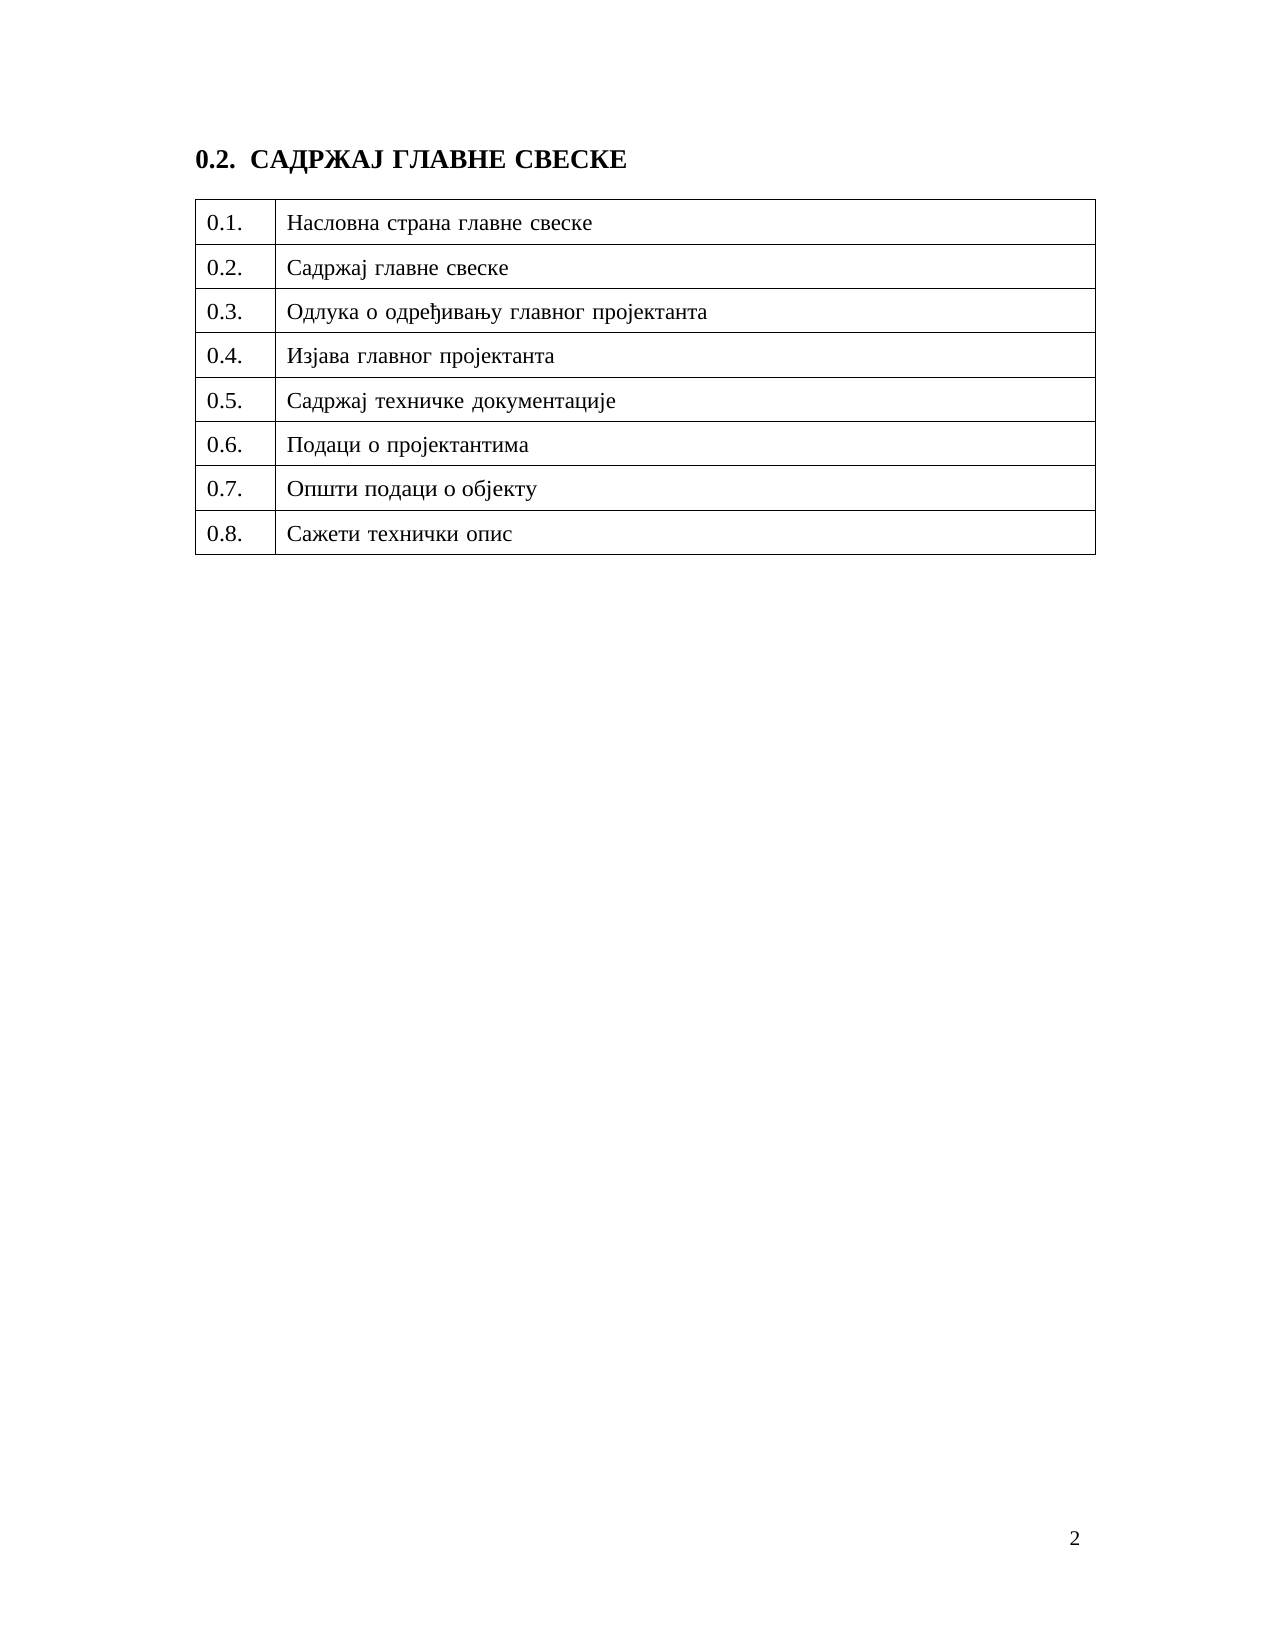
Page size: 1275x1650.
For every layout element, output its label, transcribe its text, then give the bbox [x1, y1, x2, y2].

table_cell 0.5. [196, 378, 275, 421]
text 2 [179, 1526, 1080, 1550]
table_header Насловна страна главне свеске [276, 200, 1095, 243]
table_cell Садржај техничке документације [276, 378, 1095, 421]
table_cell 0.4. [196, 333, 275, 377]
table_cell 0.2. [196, 245, 275, 288]
table_header 0.1. [196, 200, 275, 243]
table_cell Општи подаци о објекту [276, 466, 1095, 510]
table_cell Сажети технички опис [276, 511, 1095, 554]
table_cell 0.6. [196, 422, 275, 465]
table_cell Изјава главног пројектанта [276, 333, 1095, 377]
table_cell 0.7. [196, 466, 275, 510]
table_cell 0.8. [196, 511, 275, 554]
table_cell Одлука о одређивању главног пројектанта [276, 289, 1095, 332]
table_cell Подаци о пројектантима [276, 422, 1095, 465]
subtitle САДРЖАЈ ГЛАВНЕ СВЕСКЕ [195, 143, 1108, 174]
table_cell 0.3. [196, 289, 275, 332]
table_cell Садржај главне свеске [276, 245, 1095, 288]
